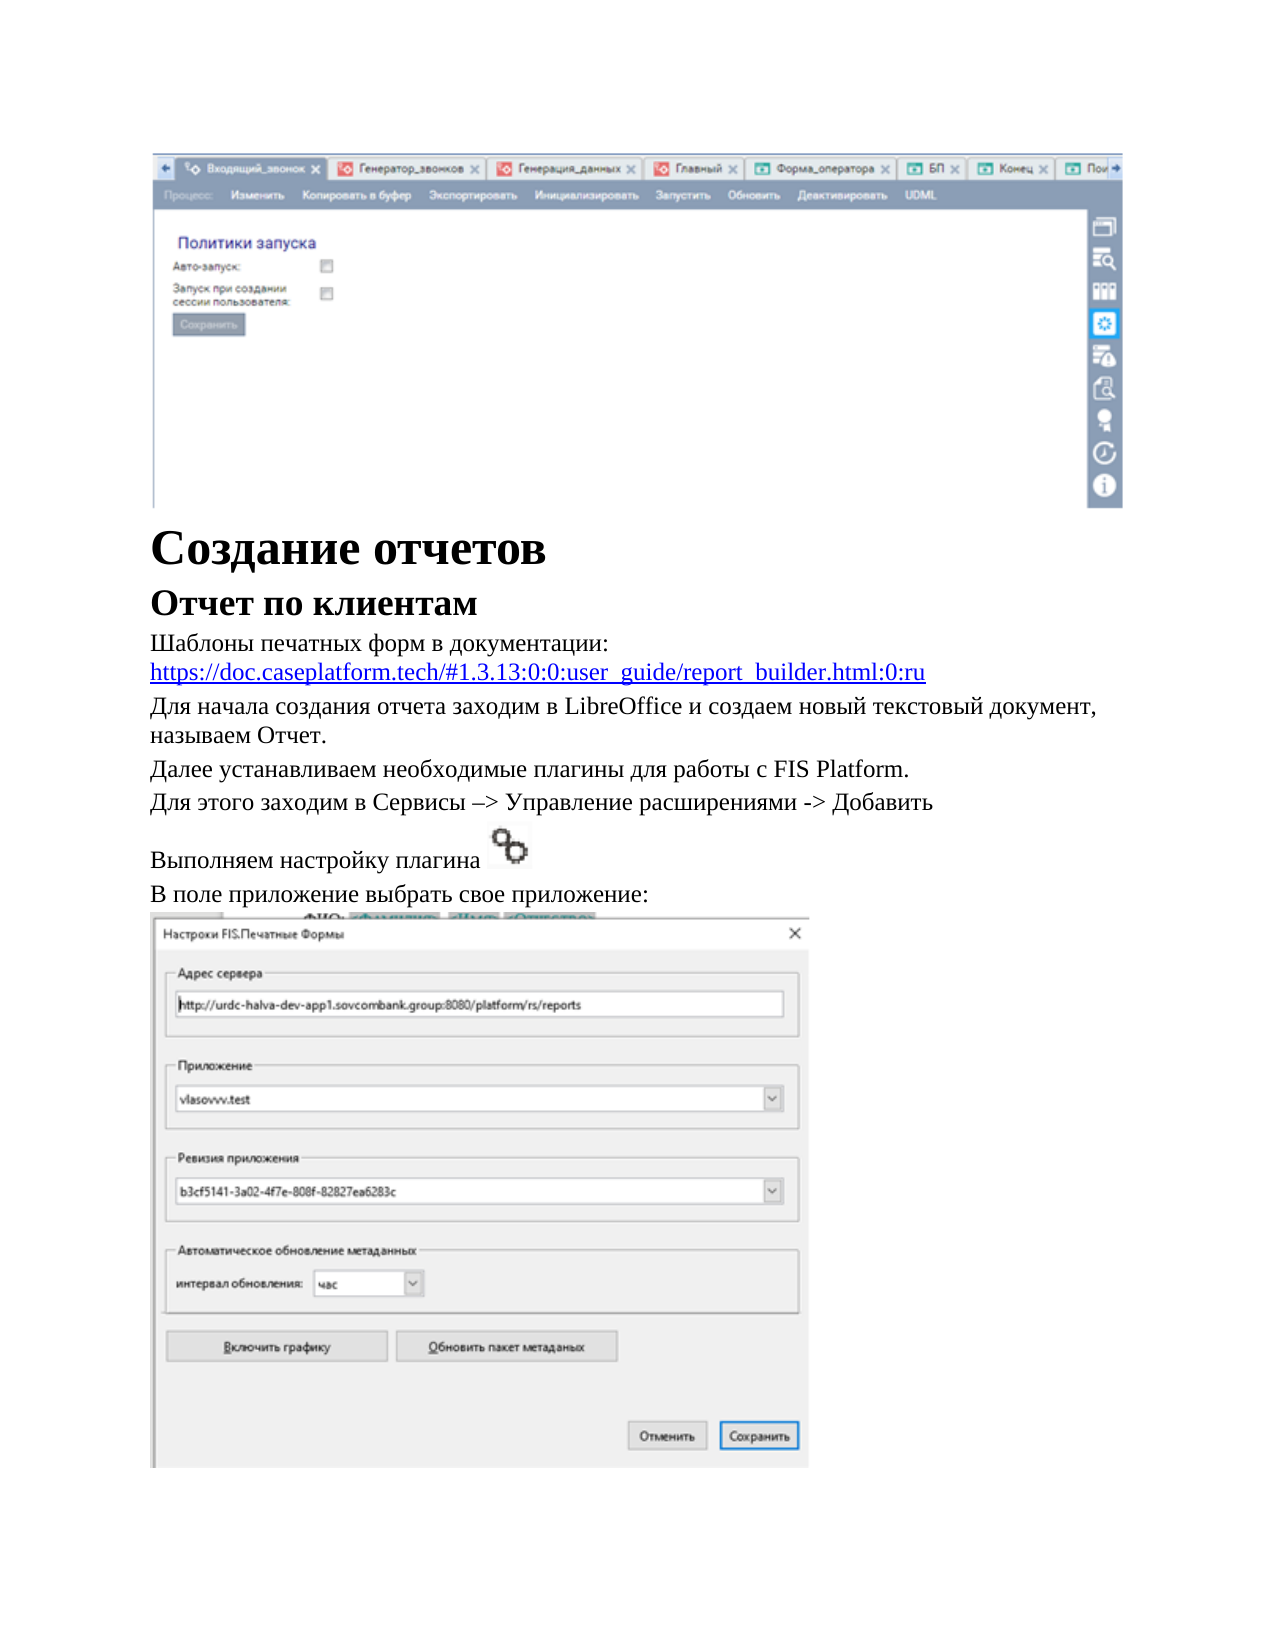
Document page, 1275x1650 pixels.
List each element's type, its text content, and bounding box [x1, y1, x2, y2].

subtitle Отчет по клиентам [150, 580, 1125, 623]
picture [150, 912, 810, 1468]
picture [487, 821, 533, 869]
text В поле приложение выбрать свое приложение: [150, 879, 1125, 907]
text Для начала создания отчета заходим в LibreOffice и создаем новый текстовый документ, называем Отчет. [150, 691, 1125, 748]
text Для этого заходим в Сервисы –> Управление расширениями -> Добавить [150, 787, 1125, 816]
subtitle Создание отчетов [150, 518, 1125, 575]
picture [150, 150, 1125, 513]
text Далее устанавливаем необходимые плагины для работы с FIS Platform. [150, 754, 1125, 782]
text Выполняем настройку плагина [150, 821, 1125, 874]
text Шаблоны печатных форм в документации: https://doc.caseplatform.tech/#1.3.13:0:0:user_guide/report_builder.html:0:ru [150, 628, 1125, 686]
